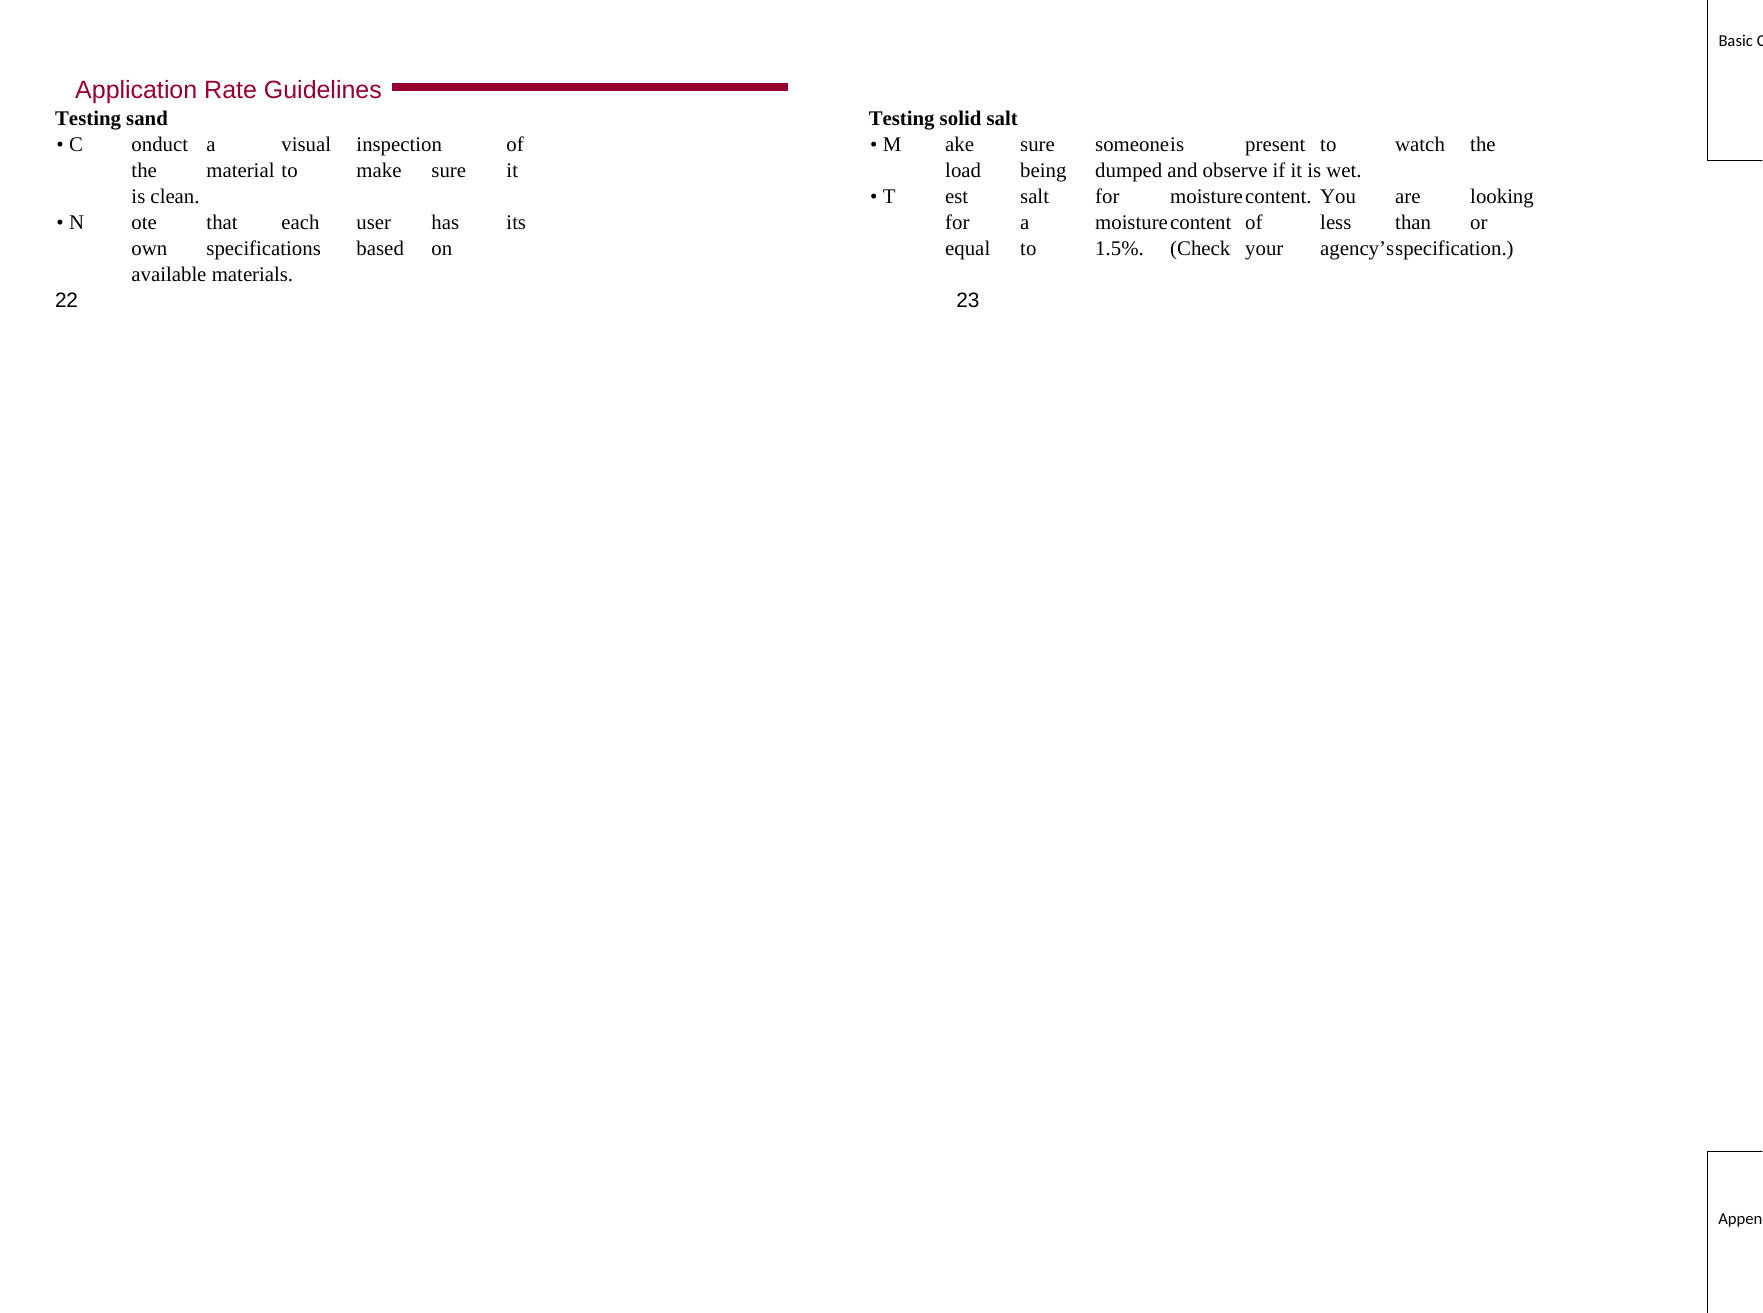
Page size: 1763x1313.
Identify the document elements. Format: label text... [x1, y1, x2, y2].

subtitle Testing sand [55, 106, 685, 130]
list C onduct a visual inspection of the material to make sure it is clean. [56, 132, 570, 208]
subtitle Testing solid salt [868, 106, 1688, 130]
list T est salt for moisture content. You are looking for a moisture content of less than or equal to 1.5%. (Check your agency’s specification.) [870, 184, 1561, 260]
list N ote that each user has its own specifications based on available materials. [56, 210, 570, 286]
list M ake sure someone is present to watch the load being dumped and observe if it is wet. [870, 132, 1561, 182]
text 22 23 [55, 288, 1688, 312]
